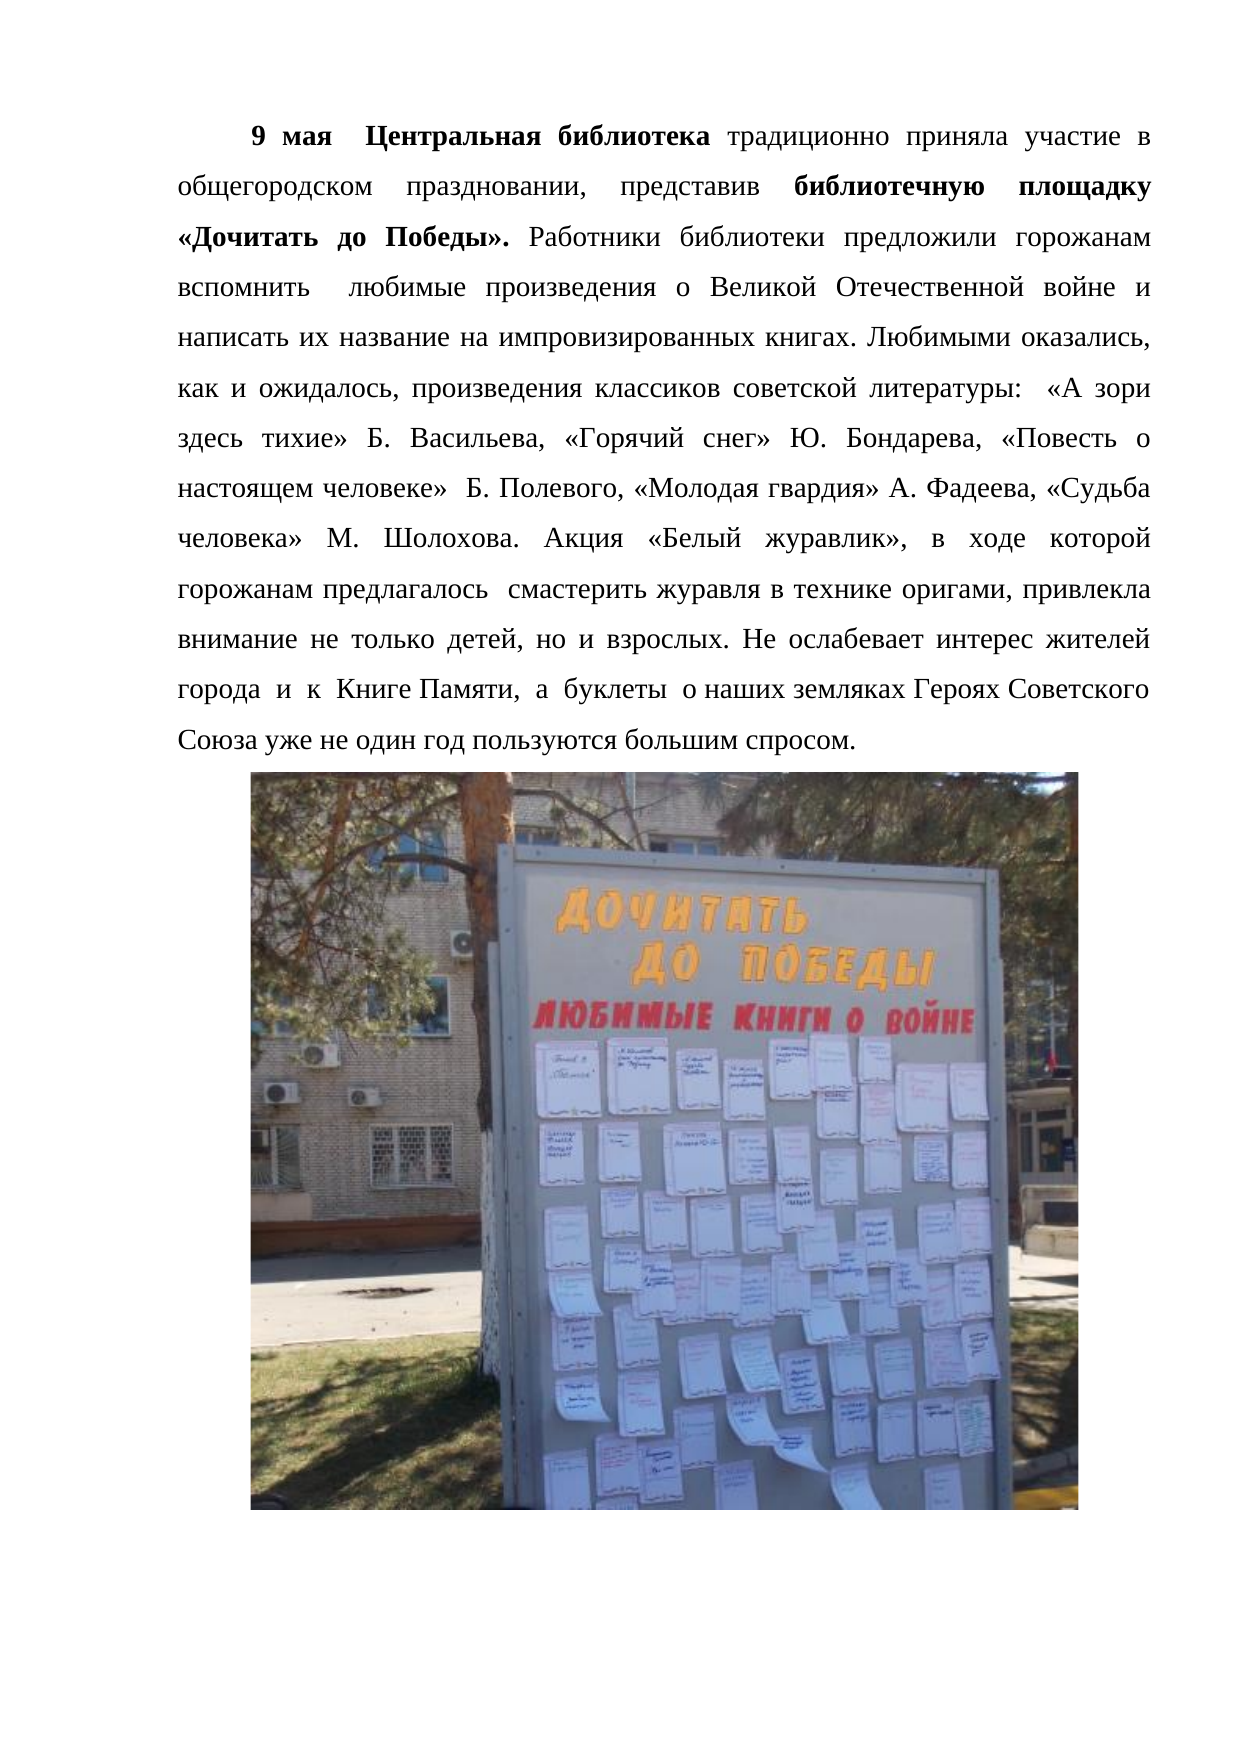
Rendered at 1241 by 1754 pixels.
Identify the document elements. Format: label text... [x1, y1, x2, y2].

text 9 мая Центральная библиотека традиционно приняла участие в общегородском праздновании, представив библиотечную площадку «Дочитать до Победы». Работники библиотеки предложили горожанам вспомнить любимые произведения о Великой Отечественной войне и написать их название на импровизированных книгах. Любимыми оказались, как и ожидалось, произведения классиков советской литературы: «А зори здесь тихие» Б. Васильева, «Горячий снег» Ю. Бондарева, «Повесть о настоящем человеке» Б. Полевого, «Молодая гвардия» А. Фадеева, «Судьба человека» М. Шолохова. Акция «Белый журавлик», в ходе которой горожанам предлагалось смастерить журавля в технике оригами, привлекла внимание не только детей, но и взрослых. Не ослабевает интерес жителей города и к Книге Памяти, а буклеты о наших земляках Героях Советского Союза уже не один год пользуются большим спросом. [177, 118, 1152, 755]
picture [250, 772, 1079, 1510]
